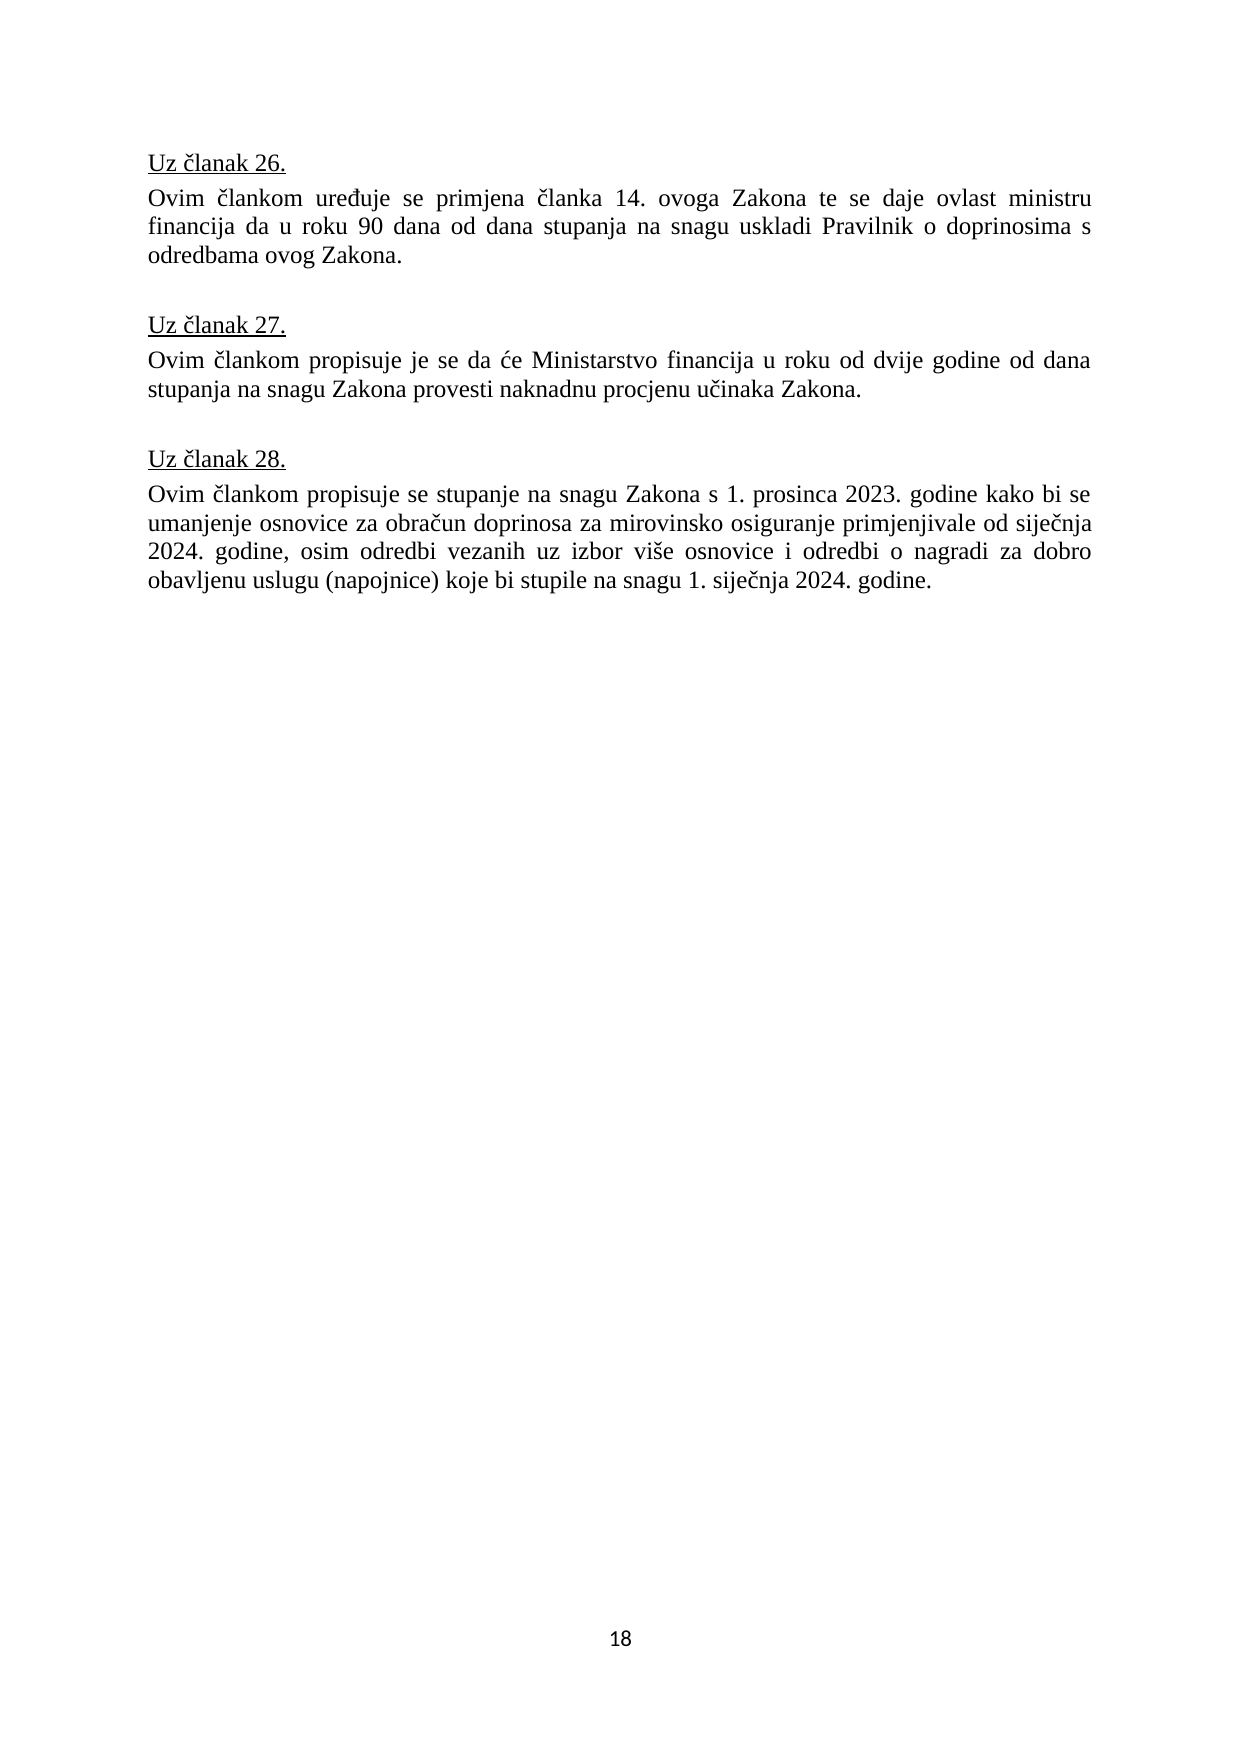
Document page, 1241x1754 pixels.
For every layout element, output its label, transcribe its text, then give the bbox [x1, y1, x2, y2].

text Uz članak 26. [148, 148, 1093, 176]
text Uz članak 27. [148, 310, 1093, 339]
text Ovim člankom propisuje je se da će Ministarstvo financija u roku od dvije godine od dana stupanja na snagu Zakona provesti naknadnu procjenu učinaka Zakona. [148, 345, 1093, 403]
text Uz članak 28. [148, 444, 1093, 473]
text Ovim člankom uređuje se primjena članka 14. ovoga Zakona te se daje ovlast ministru financija da u roku 90 dana od dana stupanja na snagu uskladi Pravilnik o doprinosima s odredbama ovog Zakona. [148, 183, 1093, 269]
text Ovim člankom propisuje se stupanje na snagu Zakona s 1. prosinca 2023. godine kako bi se umanjenje osnovice za obračun doprinosa za mirovinsko osiguranje primjenjivale od siječnja 2024. godine, osim odredbi vezanih uz izbor više osnovice i odredbi o nagradi za dobro obavljenu uslugu (napojnice) koje bi stupile na snagu 1. siječnja 2024. godine. [148, 479, 1093, 594]
